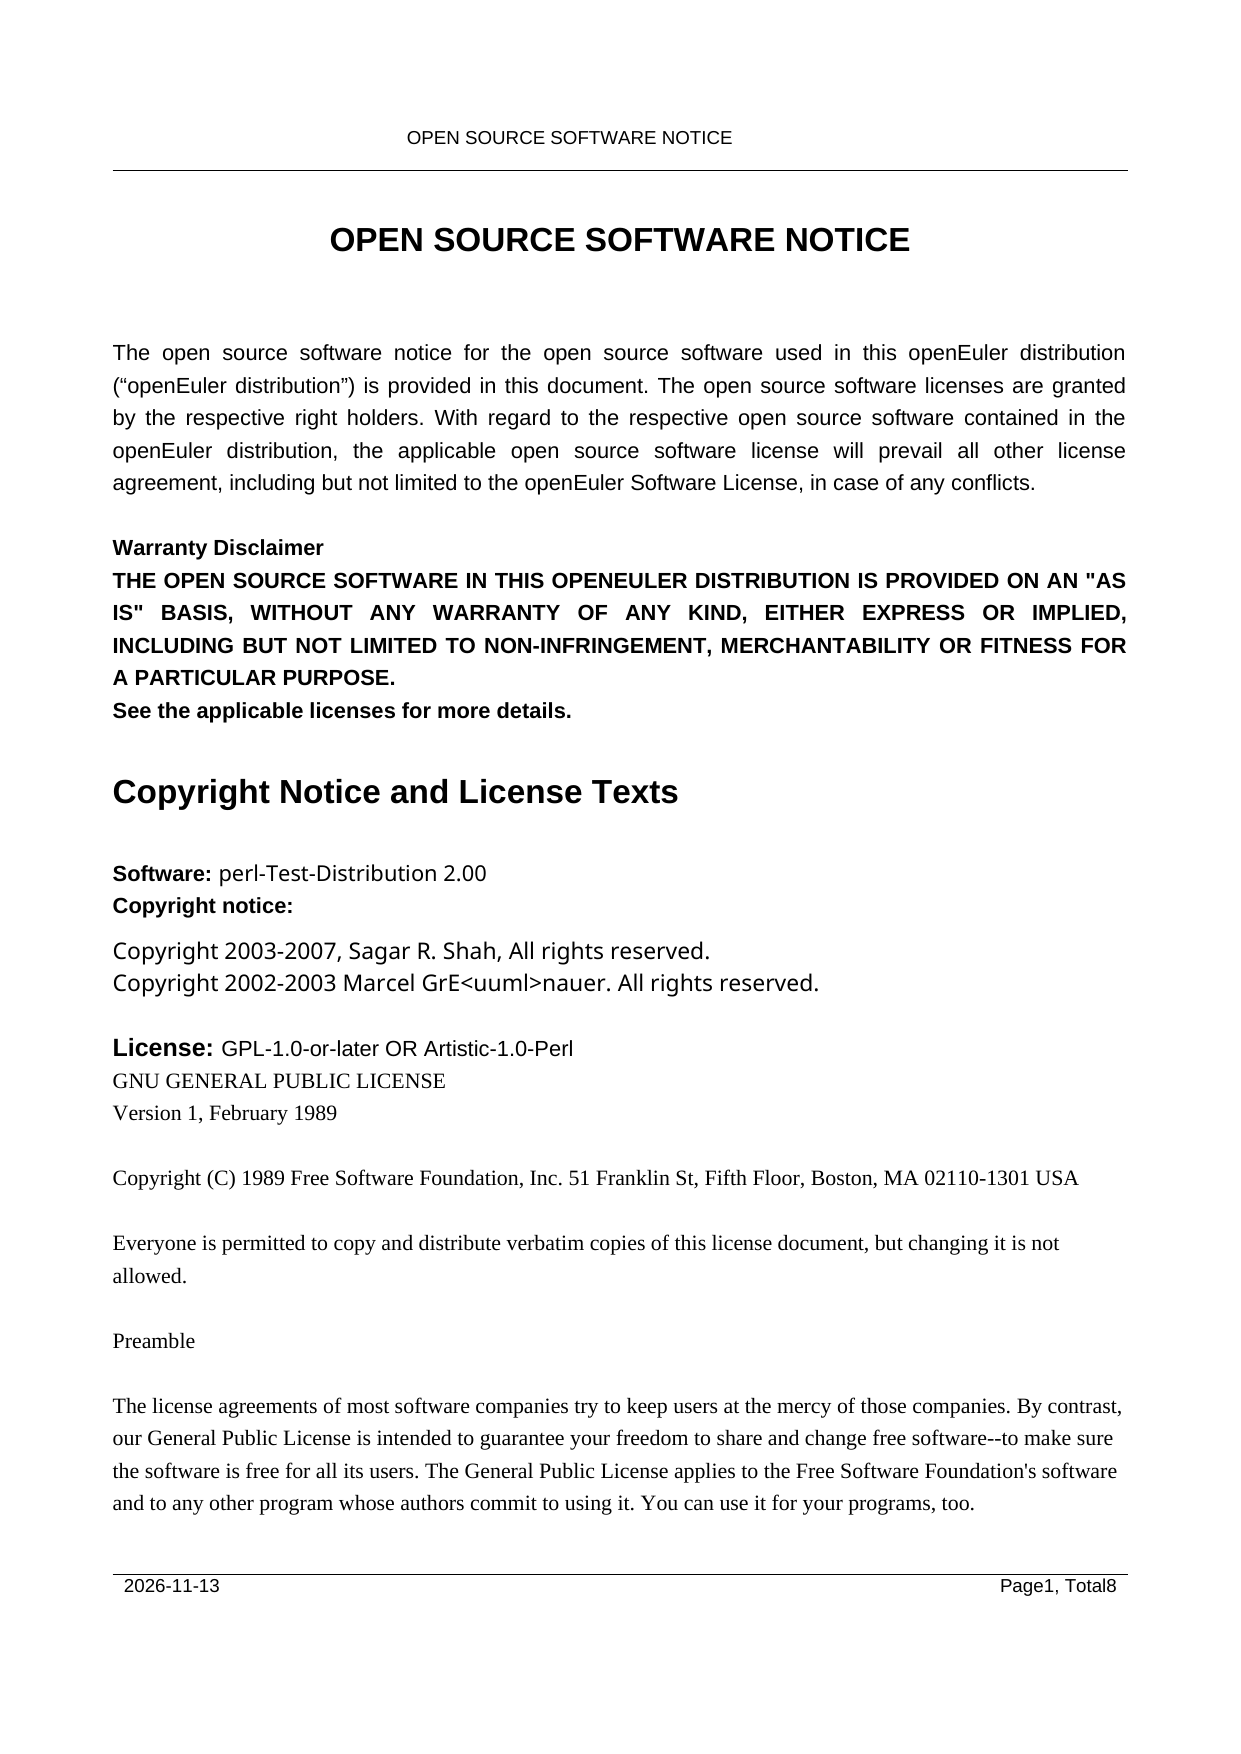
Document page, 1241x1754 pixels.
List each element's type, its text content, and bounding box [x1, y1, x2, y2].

title Software: perl-Test-Distribution 2.00 [112, 856, 1128, 889]
text OPEN SOURCE SOFTWARE NOTICE [112, 206, 1128, 271]
text Copyright Notice and License Texts [112, 759, 1128, 824]
text Warranty Disclaimer [112, 531, 1128, 564]
text Copyright 2002-2003 Marcel GrE<uuml>nauer. All rights reserved. [112, 966, 1128, 999]
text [112, 1064, 1128, 1519]
text Copyright notice: [112, 889, 1128, 921]
text Copyright 2003-2007, Sagar R. Shah, All rights reserved. [112, 934, 1128, 966]
text The open source software notice for the open source software used in this openEuler distribution (“openEuler distribution”) is provided in this document. The open source software licenses are granted by the respective right holders. With regard to the respective open source software contained in the openEuler distribution, the applicable open source software license will prevail all other license agreement, including but not limited to the openEuler Software License, in case of any conflicts. [112, 336, 1128, 499]
text THE OPEN SOURCE SOFTWARE IN THIS OPENEULER DISTRIBUTION IS PROVIDED ON AN "AS IS" BASIS, WITHOUT ANY WARRANTY OF ANY KIND, EITHER EXPRESS OR IMPLIED, INCLUDING BUT NOT LIMITED TO NON-INFRINGEMENT, MERCHANTABILITY OR FITNESS FOR A PARTICULAR PURPOSE. See the applicable licenses for more details. [112, 564, 1128, 726]
text License: GPL-1.0-or-later OR Artistic-1.0-Perl [112, 1031, 1128, 1064]
